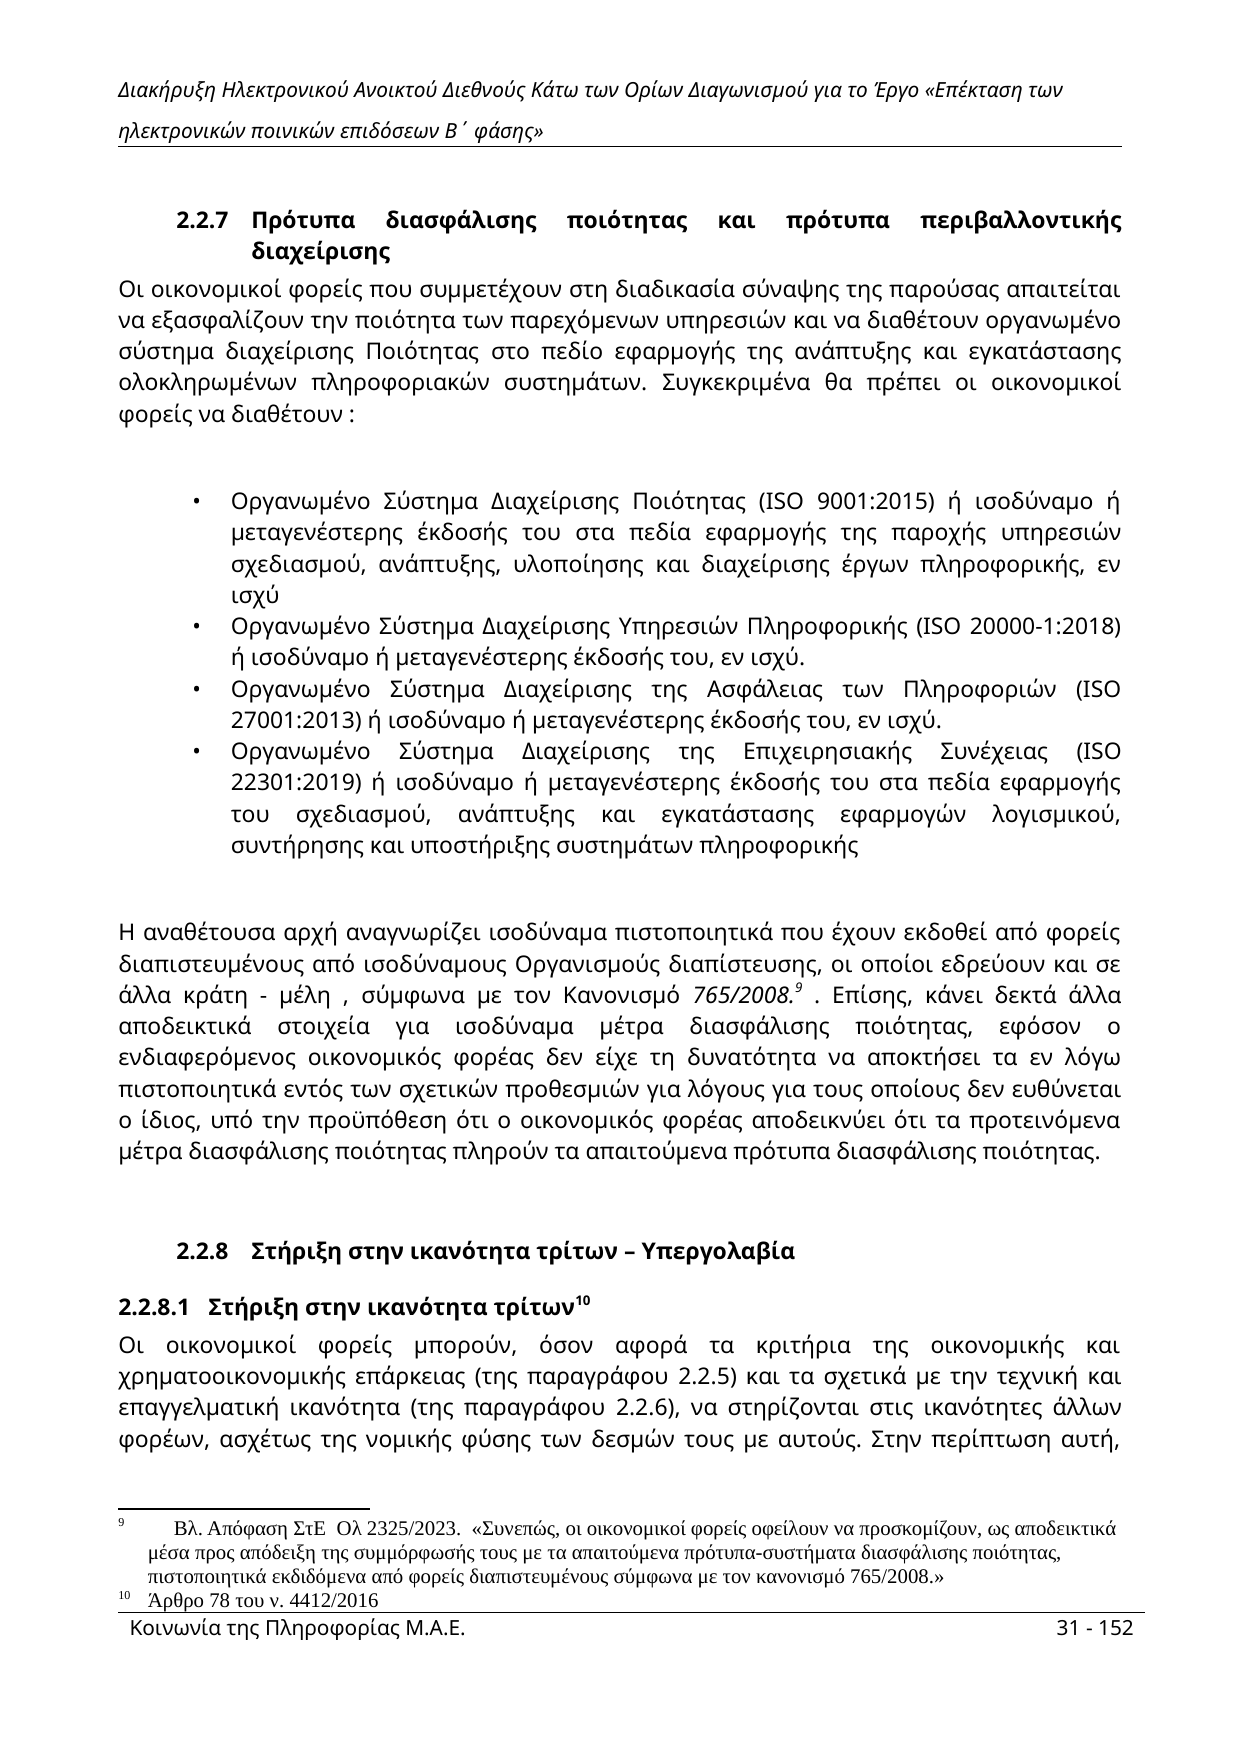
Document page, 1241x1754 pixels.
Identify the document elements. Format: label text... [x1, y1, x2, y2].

text Οι οικονομικοί φορείς που συμμετέχουν στη διαδικασία σύναψης της παρούσας απαιτείται να εξασφαλίζουν την ποιότητα των παρεχόμενων υπηρεσιών και να διαθέτουν οργανωμένο σύστημα διαχείρισης Ποιότητας στο πεδίο εφαρμογής της ανάπτυξης και εγκατάστασης ολοκληρωμένων πληροφοριακών συστημάτων. Συγκεκριμένα θα πρέπει οι οικονομικοί φορείς να διαθέτουν : [118, 272, 1122, 429]
list Οργανωμένο Σύστημα Διαχείρισης της Επιχειρησιακής Συνέχειας (ISO 22301:2019) ή ισοδύναμο ή μεταγενέστερης έκδοσής του στα πεδία εφαρμογής του σχεδιασμού, ανάπτυξης και εγκατάστασης εφαρμογών λογισμικού, συντήρησης και υποστήριξης συστημάτων πληροφορικής [192, 735, 1122, 860]
subtitle Στήριξη στην ικανότητα τρίτων – Υπεργολαβία [176, 1235, 1122, 1266]
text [118, 1329, 1122, 1454]
list Οργανωμένο Σύστημα Διαχείρισης Υπηρεσιών Πληροφορικής (ISO 20000-1:2018) ή ισοδύναμο ή μεταγενέστερης έκδοσής του, εν ισχύ. [192, 610, 1122, 672]
subtitle Στήριξη στην ικανότητα τρίτων [118, 1291, 1122, 1322]
text Η αναθέτουσα αρχή αναγνωρίζει ισοδύναμα πιστοποιητικά που έχουν εκδοθεί από φορείς διαπιστευμένους από ισοδύναμους Οργανισμούς διαπίστευσης, οι οποίοι εδρεύουν και σε άλλα κράτη - μέλη , σύμφωνα με τον Κανονισμό 765/2008. . Επίσης, κάνει δεκτά άλλα αποδεικτικά στοιχεία για ισοδύναμα μέτρα διασφάλισης ποιότητας, εφόσον ο ενδιαφερόμενος οικονομικός φορέας δεν είχε τη δυνατότητα να αποκτήσει τα εν λόγω πιστοποιητικά εντός των σχετικών προθεσμιών για λόγους για τους οποίους δεν ευθύνεται ο ίδιος, υπό την προϋπόθεση ότι ο οικονομικός φορέας αποδεικνύει ότι τα προτεινόμενα μέτρα διασφάλισης ποιότητας πληρούν τα απαιτούμενα πρότυπα διασφάλισης ποιότητας. [118, 916, 1122, 1166]
list Οργανωμένο Σύστημα Διαχείρισης Ποιότητας (ISO 9001:2015) ή ισοδύναμο ή μεταγενέστερης έκδοσής του στα πεδία εφαρμογής της παροχής υπηρεσιών σχεδιασμού, ανάπτυξης, υλοποίησης και διαχείρισης έργων πληροφορικής, εν ισχύ [192, 485, 1122, 610]
list Οργανωμένο Σύστημα Διαχείρισης της Ασφάλειας των Πληροφοριών (ISO 27001:2013) ή ισοδύναμο ή μεταγενέστερης έκδοσής του, εν ισχύ. [192, 672, 1122, 735]
subtitle Πρότυπα διασφάλισης ποιότητας και πρότυπα περιβαλλοντικής διαχείρισης [176, 204, 1122, 266]
